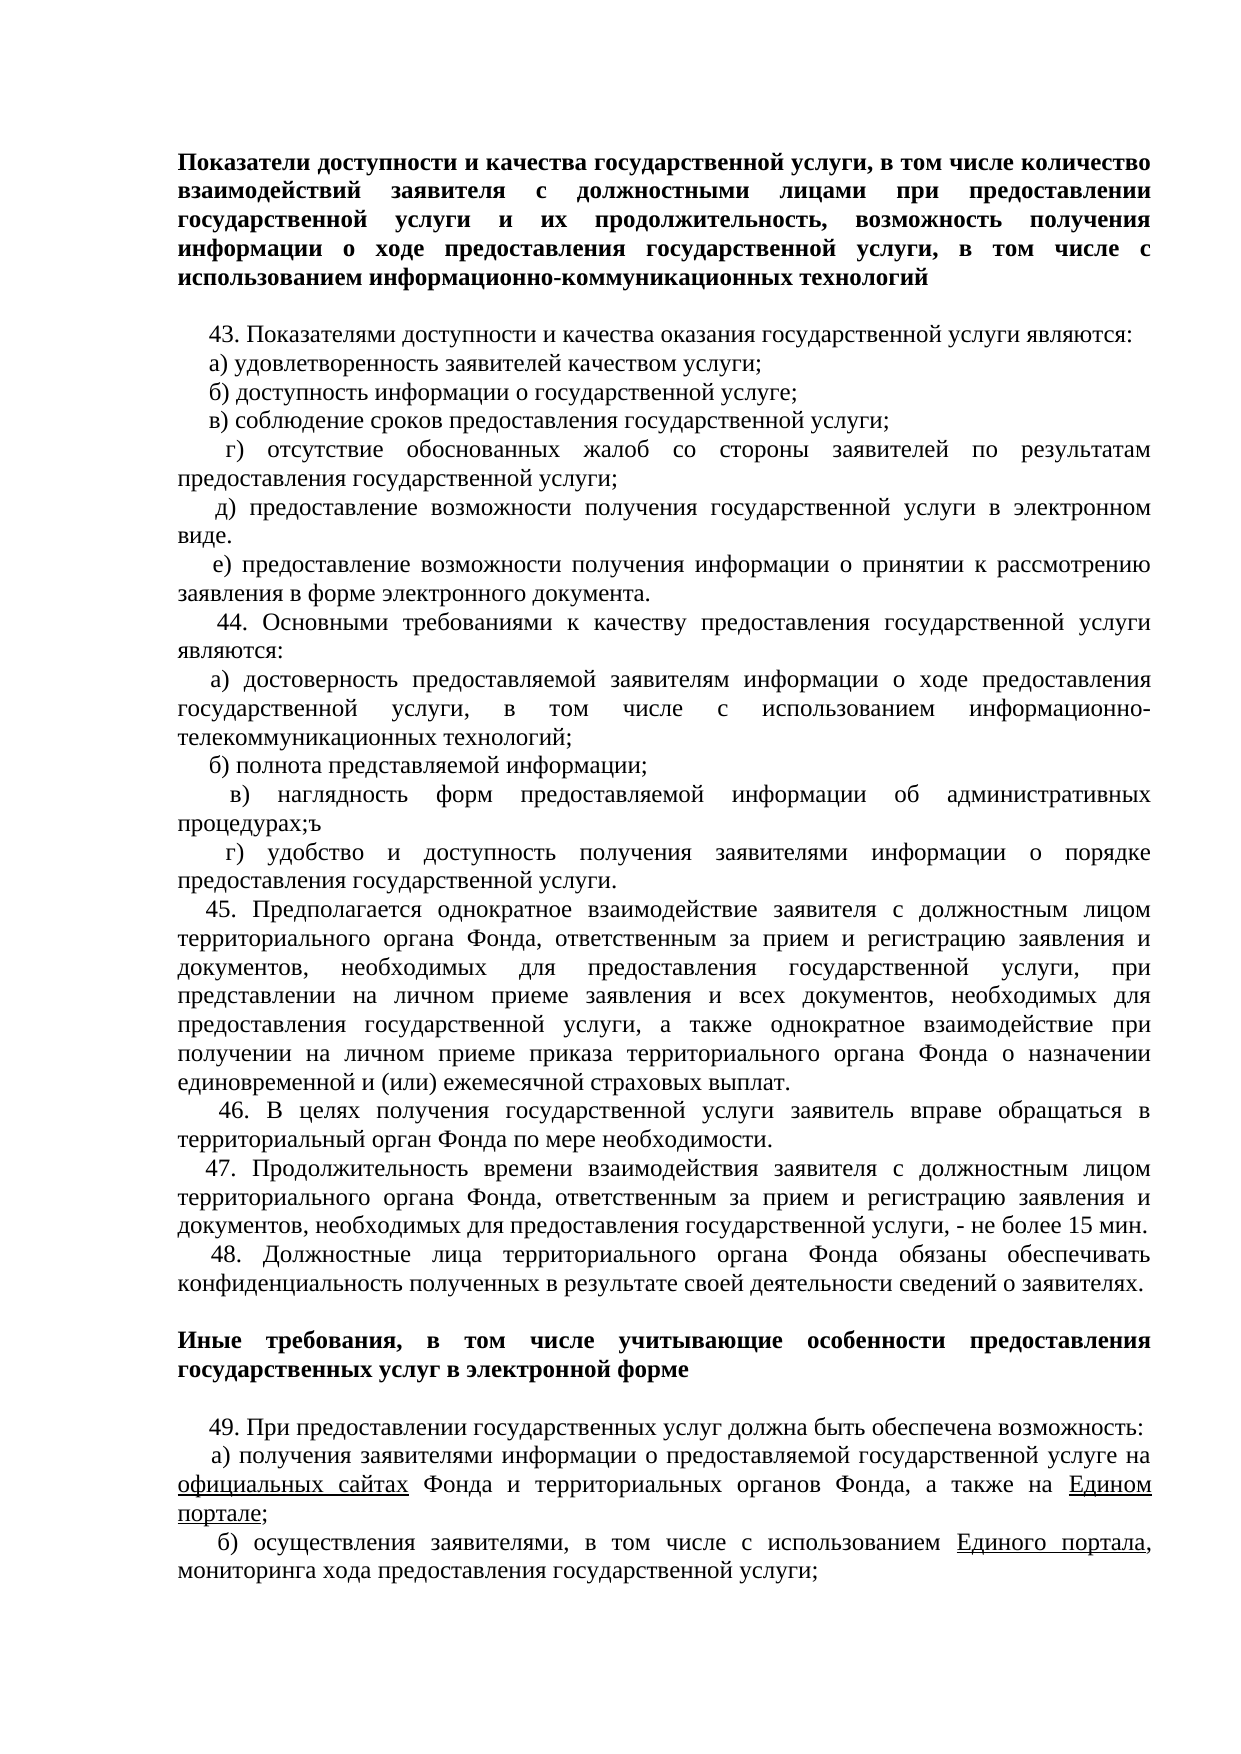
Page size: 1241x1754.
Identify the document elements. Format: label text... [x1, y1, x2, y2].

text а) получения заявителями информации о предоставляемой государственной услуге на официальных сайтах Фонда и территориальных органов Фонда, а также на Едином портале; [177, 1441, 1152, 1527]
text е) предоставление возможности получения информации о принятии к рассмотрению заявления в форме электронного документа. [177, 549, 1152, 607]
text 45. Предполагается однократное взаимодействие заявителя с должностным лицом территориального органа Фонда, ответственным за прием и регистрацию заявления и документов, необходимых для предоставления государственной услуги, при представлении на личном приеме заявления и всех документов, необходимых для предоставления государственной услуги, а также однократное взаимодействие при получении на личном приеме приказа территориального органа Фонда о назначении единовременной и (или) ежемесячной страховых выплат. [177, 894, 1152, 1096]
text д) предоставление возможности получения государственной услуги в электронном виде. [177, 492, 1152, 549]
text 49. При предоставлении государственных услуг должна быть обеспечена возможность: [177, 1412, 1152, 1441]
text г) удобство и доступность получения заявителями информации о порядке предоставления государственной услуги. [177, 837, 1152, 894]
text б) полнота представляемой информации; [177, 751, 1152, 779]
text б) осуществления заявителями, в том числе с использованием Единого портала, мониторинга хода предоставления государственной услуги; [177, 1527, 1152, 1584]
text 47. Продолжительность времени взаимодействия заявителя с должностным лицом территориального органа Фонда, ответственным за прием и регистрацию заявления и документов, необходимых для предоставления государственной услуги, - не более 15 мин. [177, 1153, 1152, 1239]
text г) отсутствие обоснованных жалоб со стороны заявителей по результатам предоставления государственной услуги; [177, 434, 1152, 492]
text 46. В целях получения государственной услуги заявитель вправе обращаться в территориальный орган Фонда по мере необходимости. [177, 1096, 1152, 1153]
text Иные требования, в том числе учитывающие особенности предоставления государственных услуг в электронной форме [177, 1326, 1152, 1383]
text в) соблюдение сроков предоставления государственной услуги; [177, 406, 1152, 434]
text а) достоверность предоставляемой заявителям информации о ходе предоставления государственной услуги, в том числе с использованием информационно-телекоммуникационных технологий; [177, 664, 1152, 751]
text 44. Основными требованиями к качеству предоставления государственной услуги являются: [177, 607, 1152, 664]
text в) наглядность форм предоставляемой информации об административных процедурах;ъ [177, 779, 1152, 837]
text б) доступность информации о государственной услуге; [177, 377, 1152, 406]
text 43. Показателями доступности и качества оказания государственной услуги являются: [177, 319, 1152, 348]
text 48. Должностные лица территориального органа Фонда обязаны обеспечивать конфиденциальность полученных в результате своей деятельности сведений о заявителях. [177, 1239, 1152, 1297]
text а) удовлетворенность заявителей качеством услуги; [177, 348, 1152, 377]
text Показатели доступности и качества государственной услуги, в том числе количество взаимодействий заявителя с должностными лицами при предоставлении государственной услуги и их продолжительность, возможность получения информации о ходе предоставления государственной услуги, в том числе с использованием информационно-коммуникационных технологий [177, 147, 1152, 291]
